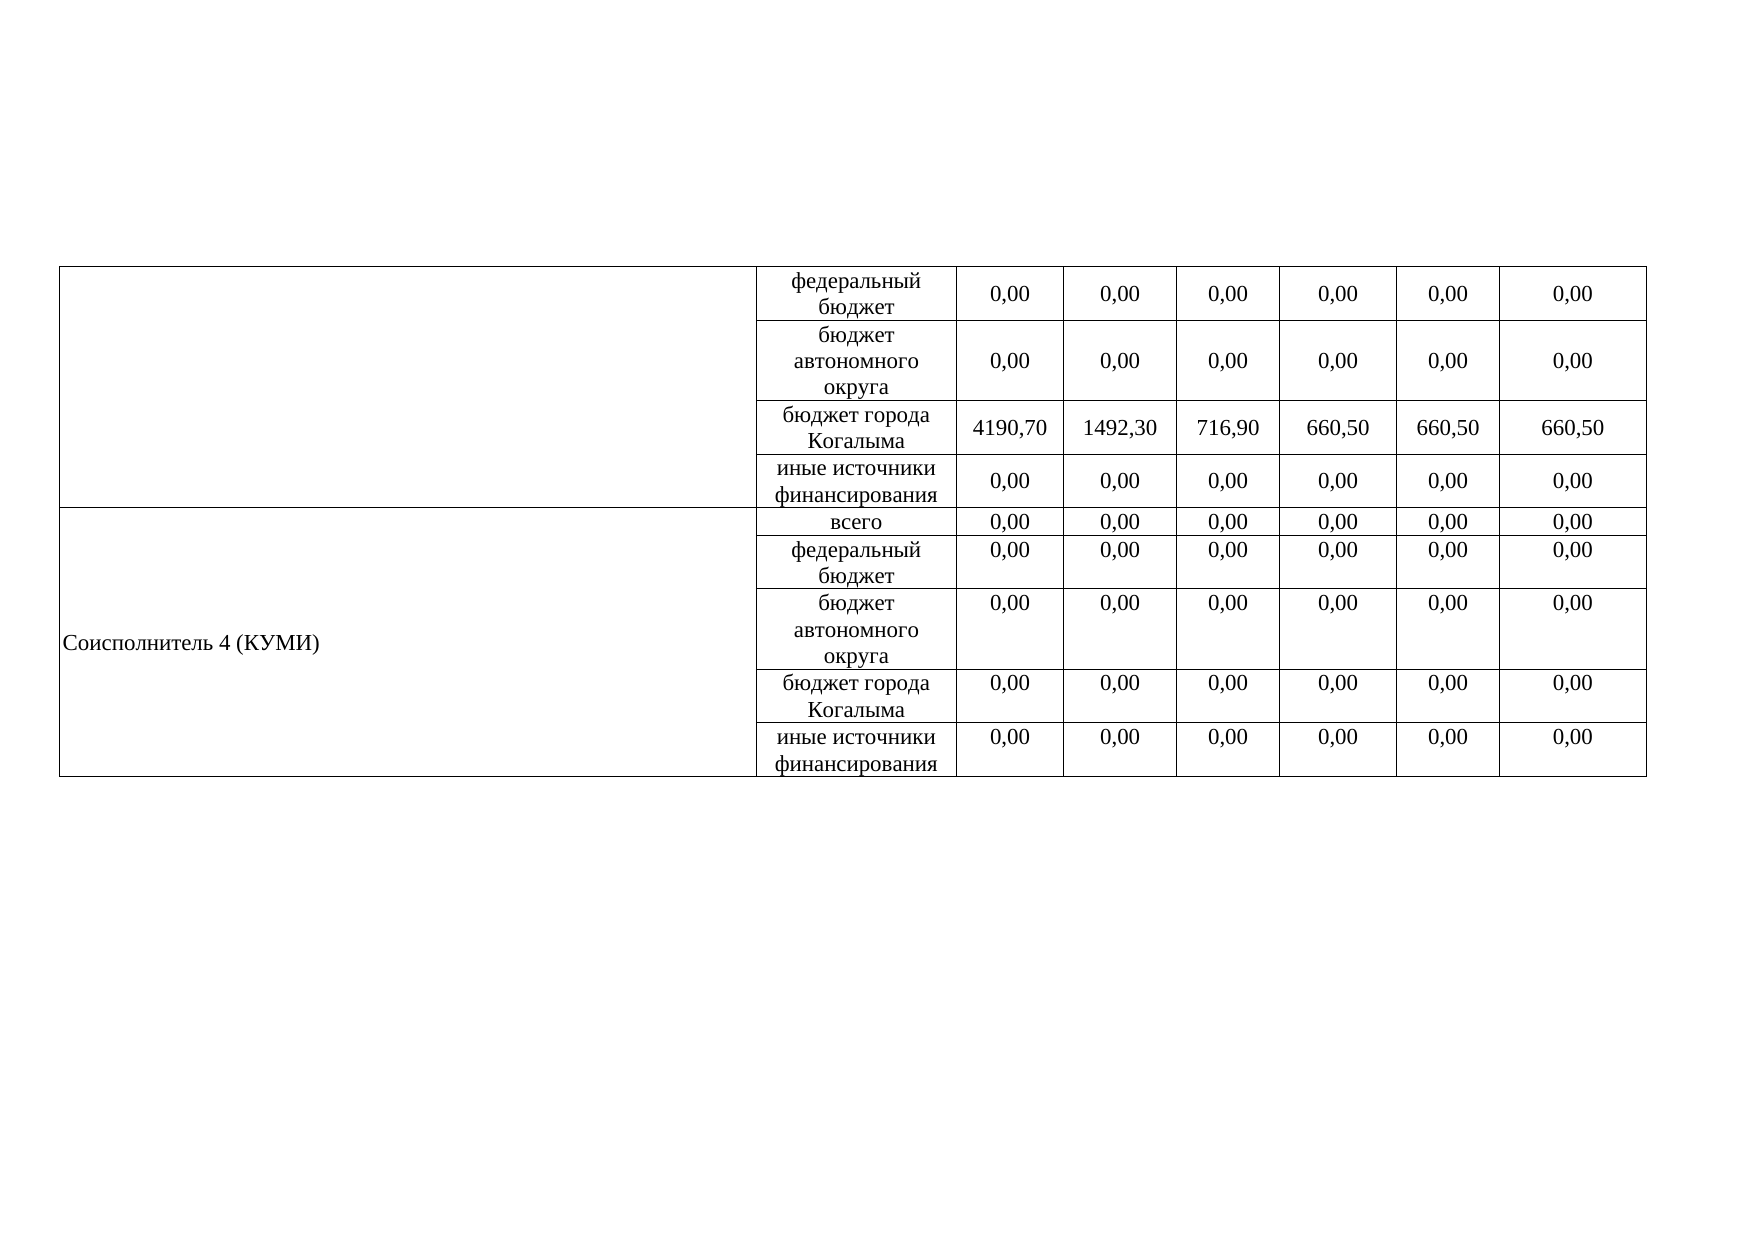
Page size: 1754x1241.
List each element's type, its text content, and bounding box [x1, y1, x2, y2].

table_cell 0,00 [957, 267, 1063, 319]
table_cell 1492,30 [1064, 401, 1176, 453]
table_cell 0,00 [1177, 267, 1279, 319]
table_cell 0,00 [1064, 536, 1176, 588]
table_cell 0,00 [1500, 267, 1646, 319]
table_cell иные источники финансирования [757, 455, 956, 507]
table_cell 0,00 [1500, 508, 1646, 534]
table_cell 0,00 [1177, 589, 1279, 668]
table_cell бюджет города Когалыма [757, 670, 956, 722]
table_cell 0,00 [1397, 723, 1499, 776]
table_cell 0,00 [957, 723, 1063, 776]
table_cell бюджет автономного округа [757, 321, 956, 400]
table_cell 0,00 [1397, 321, 1499, 400]
table_cell 0,00 [1280, 267, 1396, 319]
table_cell 0,00 [1177, 508, 1279, 534]
table_cell федеральный бюджет [757, 267, 956, 319]
table_cell 0,00 [1280, 455, 1396, 507]
table_cell 0,00 [1397, 670, 1499, 722]
table_cell 0,00 [957, 508, 1063, 534]
table_cell 0,00 [1280, 508, 1396, 534]
table_cell 0,00 [957, 321, 1063, 400]
table_cell 0,00 [1280, 536, 1396, 588]
table_cell иные источники финансирования [757, 723, 956, 776]
table_cell 0,00 [1177, 670, 1279, 722]
table_cell 0,00 [1177, 455, 1279, 507]
table_cell 0,00 [1500, 536, 1646, 588]
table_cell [60, 267, 756, 507]
table_cell 0,00 [957, 670, 1063, 722]
table_cell 0,00 [1280, 589, 1396, 668]
table_cell 0,00 [1064, 670, 1176, 722]
table_cell 0,00 [1397, 536, 1499, 588]
table_cell 0,00 [1064, 267, 1176, 319]
table_cell 0,00 [1500, 670, 1646, 722]
table_cell 0,00 [1177, 536, 1279, 588]
table_cell 660,50 [1397, 401, 1499, 453]
table_cell 0,00 [1064, 723, 1176, 776]
table_cell 0,00 [1397, 267, 1499, 319]
table_cell Соисполнитель 4 (КУМИ) [60, 508, 756, 776]
table_cell 0,00 [1500, 589, 1646, 668]
table_cell 0,00 [1397, 589, 1499, 668]
table_cell 0,00 [957, 589, 1063, 668]
table_cell 0,00 [1500, 455, 1646, 507]
table_cell бюджет города Когалыма [757, 401, 956, 453]
table_cell 0,00 [957, 536, 1063, 588]
table_cell 716,90 [1177, 401, 1279, 453]
table_cell 0,00 [1280, 321, 1396, 400]
table_cell 0,00 [1064, 508, 1176, 534]
table_cell 4190,70 [957, 401, 1063, 453]
table_cell 0,00 [1397, 455, 1499, 507]
table_cell 0,00 [1397, 508, 1499, 534]
table_cell 0,00 [1500, 723, 1646, 776]
table_cell 0,00 [1177, 321, 1279, 400]
table_cell 0,00 [1064, 321, 1176, 400]
table_cell всего [757, 508, 956, 534]
table_cell 0,00 [1064, 589, 1176, 668]
table_cell 0,00 [1177, 723, 1279, 776]
table_cell 0,00 [1500, 321, 1646, 400]
table_cell 0,00 [1064, 455, 1176, 507]
table_cell 660,50 [1280, 401, 1396, 453]
table_cell бюджет автономного округа [757, 589, 956, 668]
table_cell федеральный бюджет [757, 536, 956, 588]
table_cell 0,00 [957, 455, 1063, 507]
table_cell 0,00 [1280, 723, 1396, 776]
table_cell 0,00 [1280, 670, 1396, 722]
table_cell 660,50 [1500, 401, 1646, 453]
